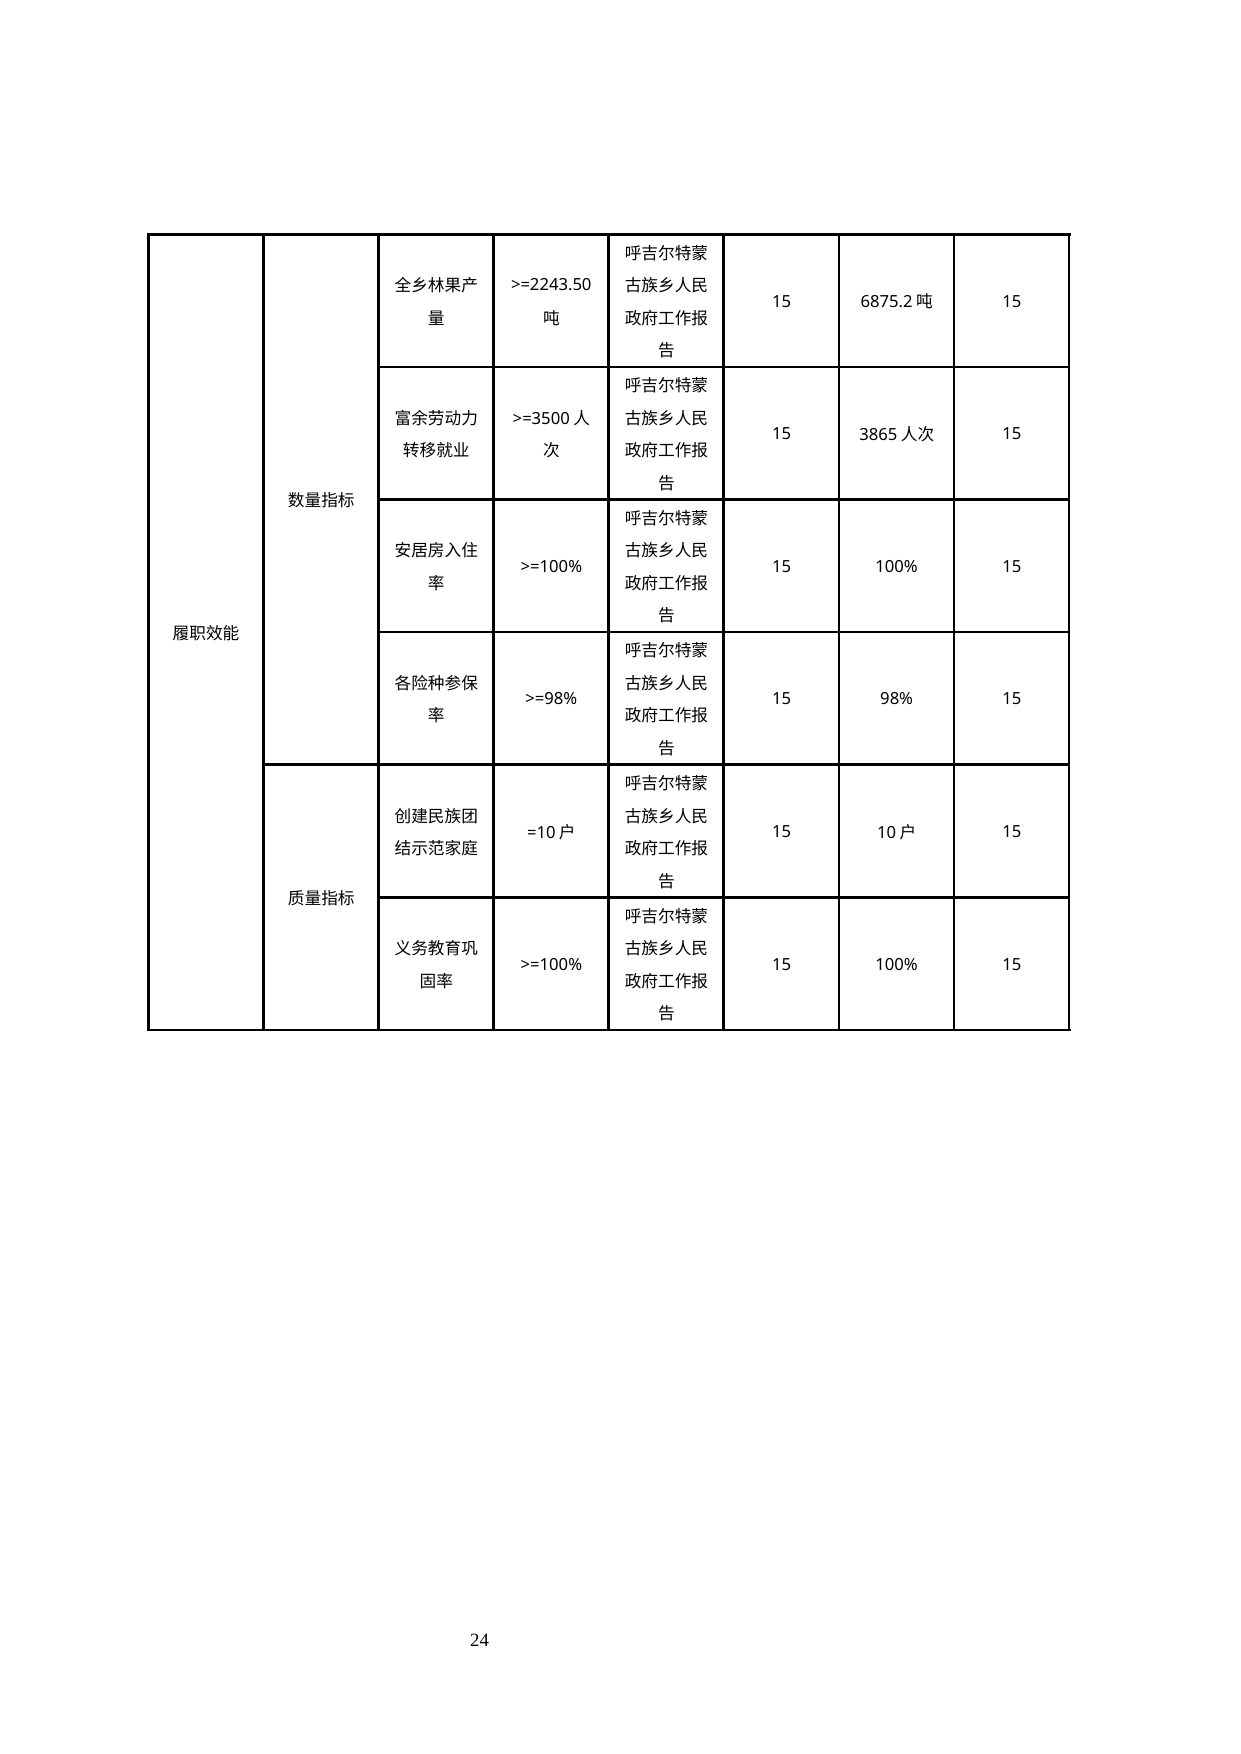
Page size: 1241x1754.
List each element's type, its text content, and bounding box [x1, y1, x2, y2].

table_cell 呼吉尔特蒙古族乡人民政府工作报告 [610, 899, 722, 1028]
table_cell 15 [955, 236, 1068, 366]
table_cell 呼吉尔特蒙古族乡人民政府工作报告 [610, 766, 722, 896]
table_cell 安居房入住率 [380, 501, 492, 631]
table_cell >=100% [495, 899, 607, 1028]
table_cell 呼吉尔特蒙古族乡人民政府工作报告 [610, 633, 722, 763]
table_cell 15 [955, 368, 1068, 498]
table_cell 3865人次 [840, 368, 953, 498]
table_cell 15 [725, 368, 838, 498]
table_cell 100% [840, 501, 953, 631]
table_cell >=98% [495, 633, 607, 763]
table_cell 15 [725, 633, 838, 763]
table_cell 98% [840, 633, 953, 763]
table_cell 15 [725, 899, 838, 1028]
table_cell 富余劳动力转移就业 [380, 368, 492, 498]
table_cell 呼吉尔特蒙古族乡人民政府工作报告 [610, 501, 722, 631]
table_cell 质量指标 [265, 766, 377, 1028]
table_cell 数量指标 [265, 236, 377, 763]
table_cell 义务教育巩固率 [380, 899, 492, 1028]
table_cell 全乡林果产量 [380, 236, 492, 366]
table_cell >=3500人次 [495, 368, 607, 498]
table_cell >=2243.50吨 [495, 236, 607, 366]
table_cell 15 [955, 633, 1068, 763]
table_cell 100% [840, 899, 953, 1028]
table_cell 履职效能 [150, 236, 262, 1028]
table_cell 15 [725, 766, 838, 896]
table_cell 15 [955, 501, 1068, 631]
table_cell 呼吉尔特蒙古族乡人民政府工作报告 [610, 368, 722, 498]
table_cell 10户 [840, 766, 953, 896]
table_cell =10户 [495, 766, 607, 896]
table_cell 15 [955, 899, 1068, 1028]
table_cell >=100% [495, 501, 607, 631]
table_cell 15 [725, 236, 838, 366]
table_cell 15 [725, 501, 838, 631]
table_cell 呼吉尔特蒙古族乡人民政府工作报告 [610, 236, 722, 366]
table_cell 各险种参保率 [380, 633, 492, 763]
table_cell 15 [955, 766, 1068, 896]
table_cell 6875.2吨 [840, 236, 953, 366]
table_cell 创建民族团结示范家庭 [380, 766, 492, 896]
